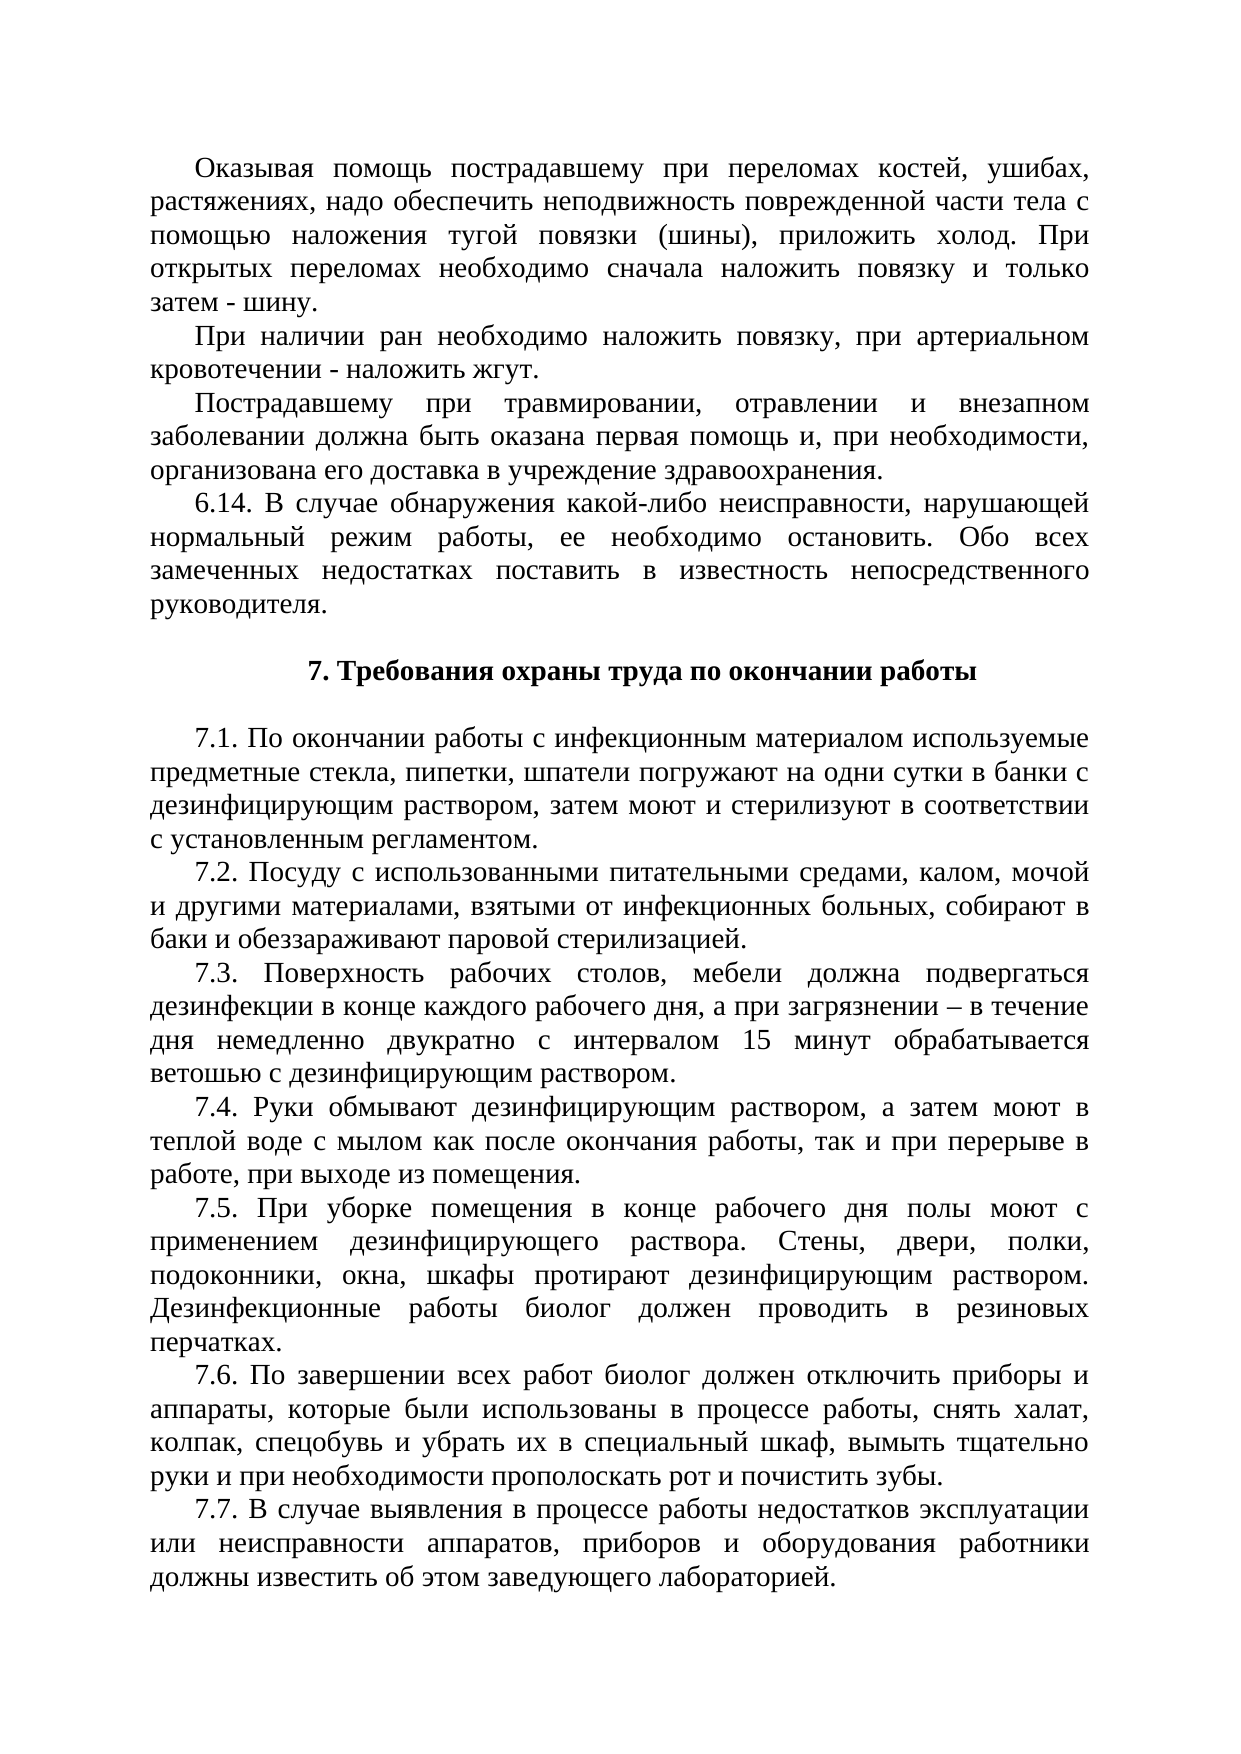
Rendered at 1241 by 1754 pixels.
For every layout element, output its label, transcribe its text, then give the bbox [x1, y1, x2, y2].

text При наличии ран необходимо наложить повязку, при артериальном кровотечении - наложить жгут. [150, 318, 1090, 385]
text 7.5. При уборке помещения в конце рабочего дня полы моют с применением дезинфицирующего раствора. Стены, двери, полки, подоконники, окна, шкафы протирают дезинфицирующим раствором. Дезинфекционные работы биолог должен проводить в резиновых перчатках. [150, 1190, 1090, 1357]
text 7.2. Посуду с использованными питательными средами, калом, мочой и другими материалами, взятыми от инфекционных больных, собирают в баки и обеззараживают паровой стерилизацией. [150, 854, 1090, 955]
text Пострадавшему при травмировании, отравлении и внезапном заболевании должна быть оказана первая помощь и, при необходимости, организована его доставка в учреждение здравоохранения. [150, 385, 1090, 485]
text 7.1. По окончании работы с инфекционным материалом используемые предметные стекла, пипетки, шпатели погружают на одни сутки в банки с дезинфицирующим раствором, затем моют и стерилизуют в соответствии с установленным регламентом. [150, 720, 1090, 854]
text 7.7. В случае выявления в процессе работы недостатков эксплуатации или неисправности аппаратов, приборов и оборудования работники должны известить об этом заведующего лабораторией. [150, 1492, 1090, 1592]
text 6.14. В случае обнаружения какой-либо неисправности, нарушающей нормальный режим работы, ее необходимо остановить. Обо всех замеченных недостатках поставить в известность непосредственного руководителя. [150, 485, 1090, 619]
text 7.6. По завершении всех работ биолог должен отключить приборы и аппараты, которые были использованы в процессе работы, снять халат, колпак, спецобувь и убрать их в специальный шкаф, вымыть тщательно руки и при необходимости прополоскать рот и почистить зубы. [150, 1357, 1090, 1492]
text 7. Требования охраны труда по окончании работы [150, 653, 1090, 687]
text Оказывая помощь пострадавшему при переломах костей, ушибах, растяжениях, надо обеспечить неподвижность поврежденной части тела с помощью наложения тугой повязки (шины), приложить холод. При открытых переломах необходимо сначала наложить повязку и только затем - шину. [150, 150, 1090, 318]
text 7.4. Руки обмывают дезинфицирующим раствором, а затем моют в теплой воде с мылом как после окончания работы, так и при перерыве в работе, при выходе из помещения. [150, 1089, 1090, 1190]
text 7.3. Поверхность рабочих столов, мебели должна подвергаться дезинфекции в конце каждого рабочего дня, а при загрязнении – в течение дня немедленно двукратно с интервалом 15 минут обрабатывается ветошью с дезинфицирующим раствором. [150, 955, 1090, 1089]
